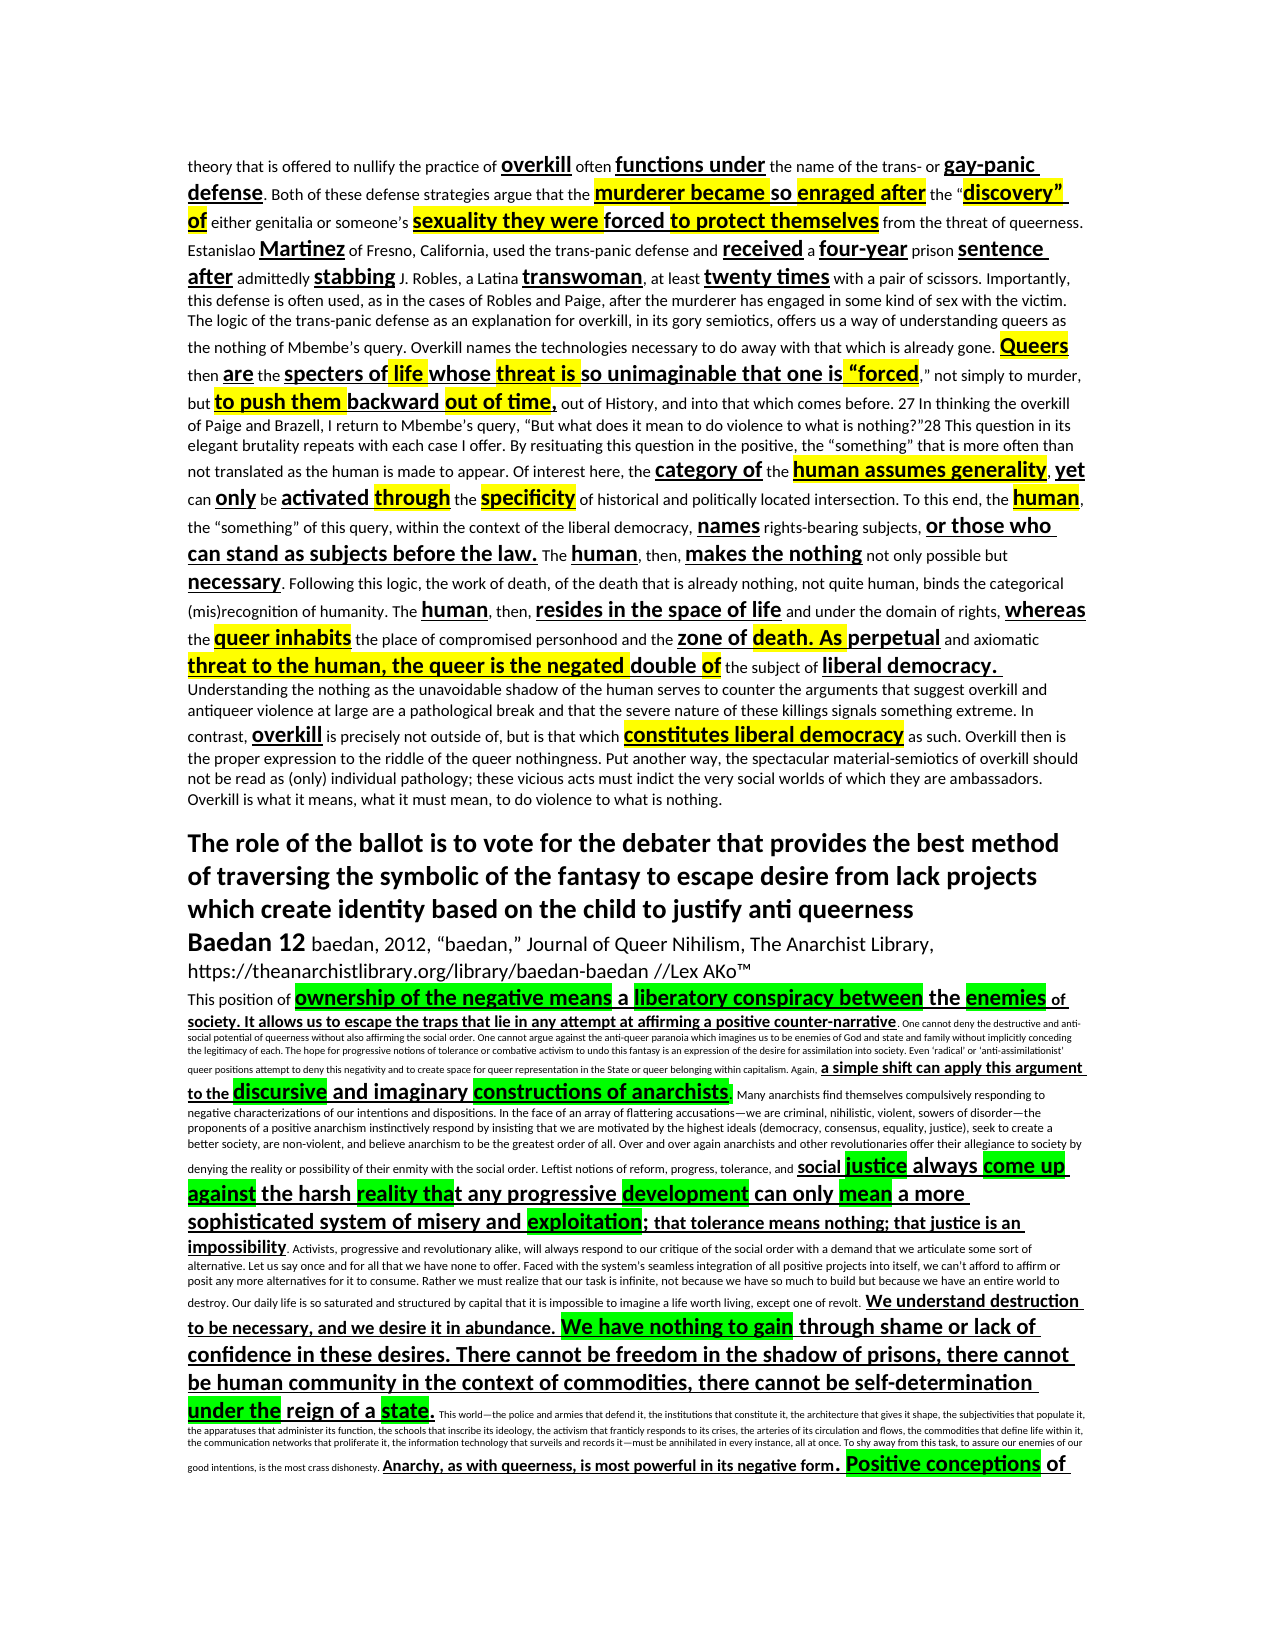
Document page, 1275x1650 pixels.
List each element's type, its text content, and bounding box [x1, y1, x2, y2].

text Baedan 12 baedan, 2012, “baedan,” Journal of Queer Nihilism, The Anarchist Library, https://theanarchistlibrary.org/library/baedan-baedan //Lex AKo™ [187, 925, 1087, 983]
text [187, 983, 1087, 1477]
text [187, 150, 1087, 809]
subtitle The role of the ballot is to vote for the debater that provides the best method of traversing the symbolic of the fantasy to escape desire from lack projects which create identity based on the child to justify anti queerness [187, 826, 1087, 925]
